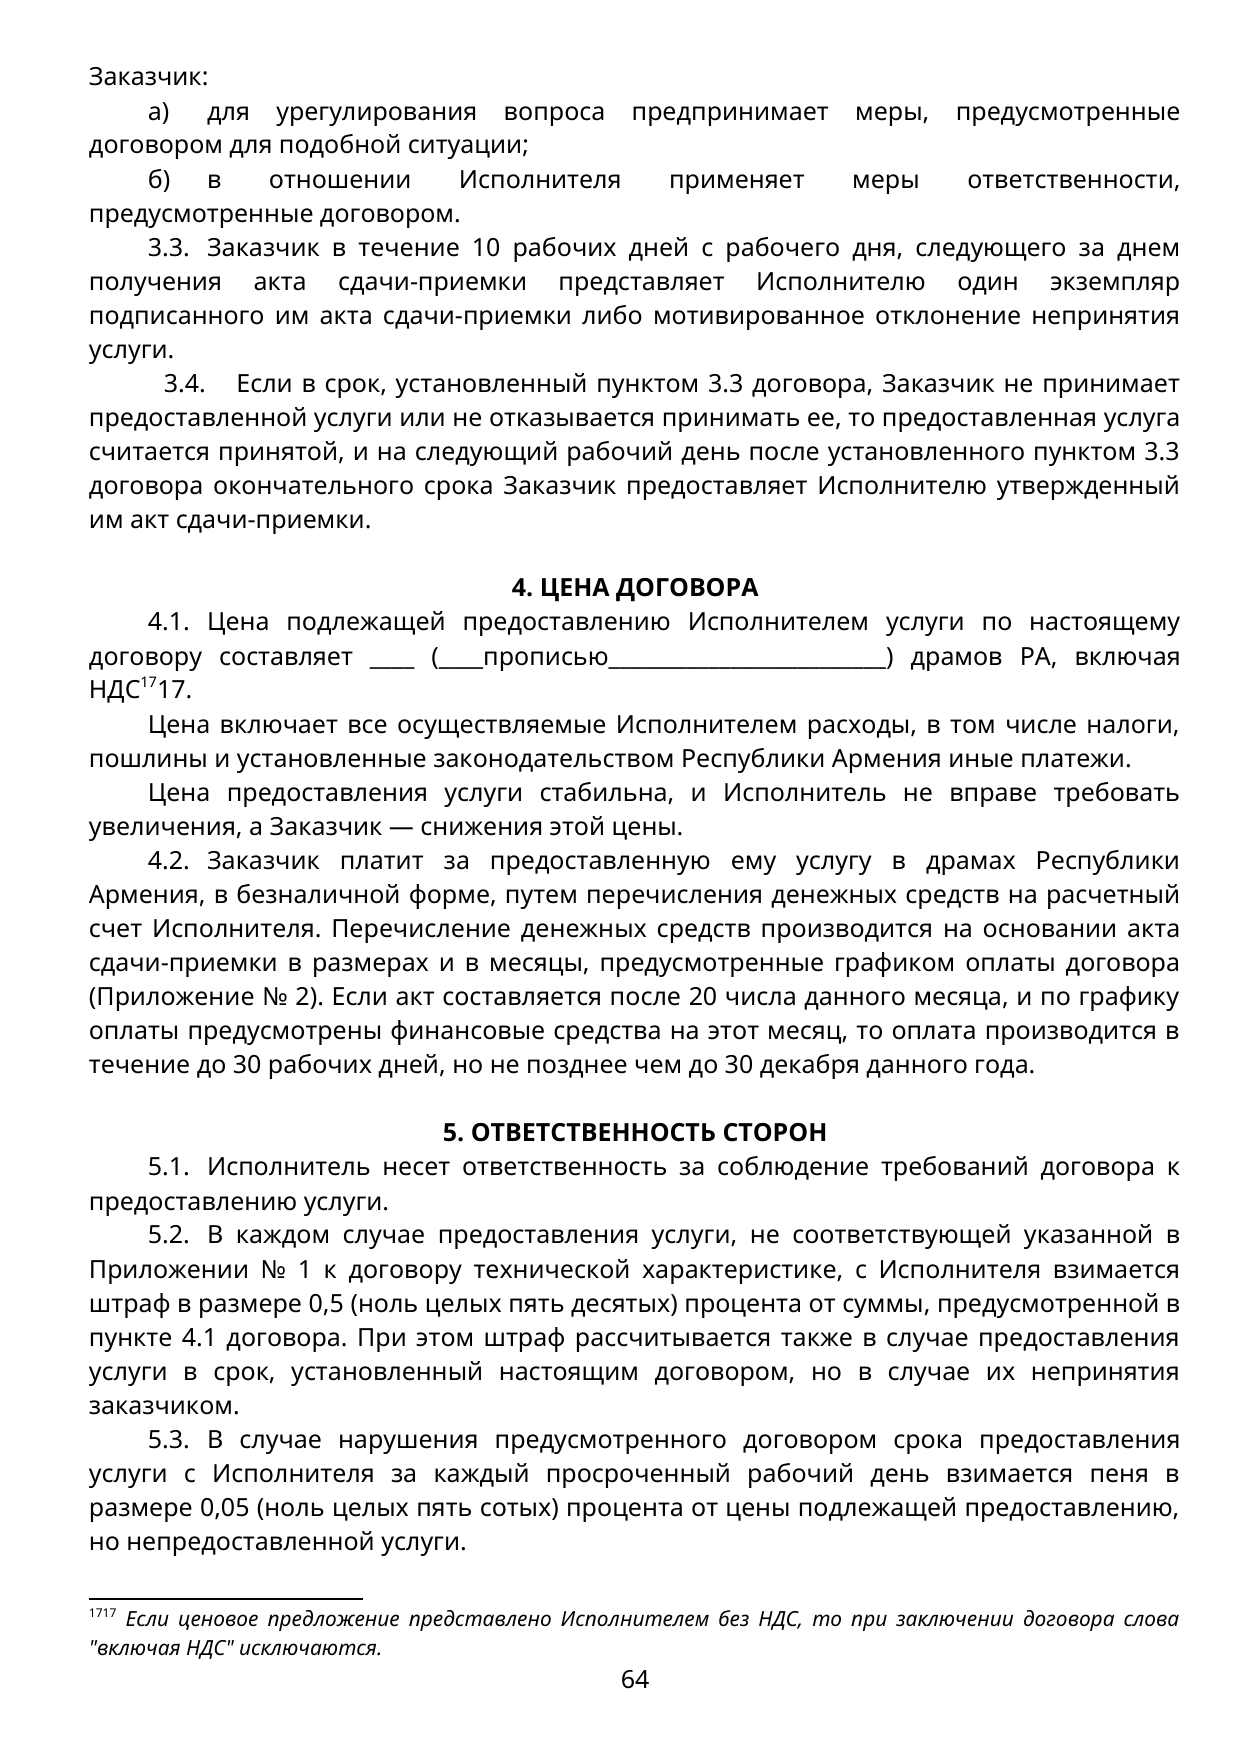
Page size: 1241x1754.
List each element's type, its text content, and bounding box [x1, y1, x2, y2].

text 5.2. В каждом случае предоставления услуги, не соответствующей указанной в Приложении № 1 к договору технической характеристике, с Исполнителя взимается штраф в размере 0,5 (ноль целых пять десятых) процента от суммы, предусмотренной в пункте 4.1 договора. При этом штраф рассчитывается также в случае предоставления услуги в срок, установленный настоящим договором, но в случае их непринятия заказчиком. [89, 1217, 1181, 1422]
text 4.1. Цена подлежащей предоставлению Исполнителем услуги по настоящему договору составляет ____ (____прописью_________________________) драмов РА, включая НДС17. [89, 604, 1181, 706]
text Цена включает все осуществляемые Исполнителем расходы, в том числе налоги, пошлины и установленные законодательством Республики Армения иные платежи. [89, 706, 1181, 774]
text б) в отношении Исполнителя применяет меры ответственности, предусмотренные договором. [89, 161, 1181, 229]
text 5.3. В случае нарушения предусмотренного договором срока предоставления услуги с Исполнителя за каждый просроченный рабочий день взимается пеня в размере 0,05 (ноль целых пять сотых) процента от цены подлежащей предоставлению, но непредоставленной услуги. [89, 1422, 1181, 1558]
text 3.3. Заказчик в течение 10 рабочих дней с рабочего дня, следующего за днем получения акта сдачи-приемки представляет Исполнителю один экземпляр подписанного им акта сдачи-приемки либо мотивированное отклонение непринятия услуги. [89, 229, 1181, 366]
text 5. ОТВЕТСТВЕННОСТЬ СТОРОН [89, 1115, 1181, 1149]
text а) для урегулирования вопроса предпринимает меры, предусмотренные договором для подобной ситуации; [89, 93, 1181, 161]
text 4. ЦЕНА ДОГОВОРА [89, 570, 1181, 604]
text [89, 59, 1181, 93]
text 3.4. Если в срок, установленный пунктом 3.3 договора, Заказчик не принимает предоставленной услуги или не отказывается принимать ее, то предоставленная услуга считается принятой, и на следующий рабочий день после установленного пунктом 3.3 договора окончательного срока Заказчик предоставляет Исполнителю утвержденный им акт сдачи-приемки. [89, 366, 1181, 536]
text 5.1. Исполнитель несет ответственность за соблюдение требований договора к предоставлению услуги. [89, 1149, 1181, 1217]
text Цена предоставления услуги стабильна, и Исполнитель не вправе требовать увеличения, а Заказчик — снижения этой цены. [89, 774, 1181, 842]
text 4.2. Заказчик платит за предоставленную ему услугу в драмах Республики Армения, в безналичной форме, путем перечисления денежных средств на расчетный счет Исполнителя. Перечисление денежных средств производится на основании акта сдачи-приемки в размерах и в месяцы, предусмотренные графиком оплаты договора (Приложение № 2). Если акт составляется после 20 числа данного месяца, и по графику оплаты предусмотрены финансовые средства на этот месяц, то оплата производится в течение до 30 рабочих дней, но не позднее чем до 30 декабря данного года. [89, 842, 1181, 1081]
